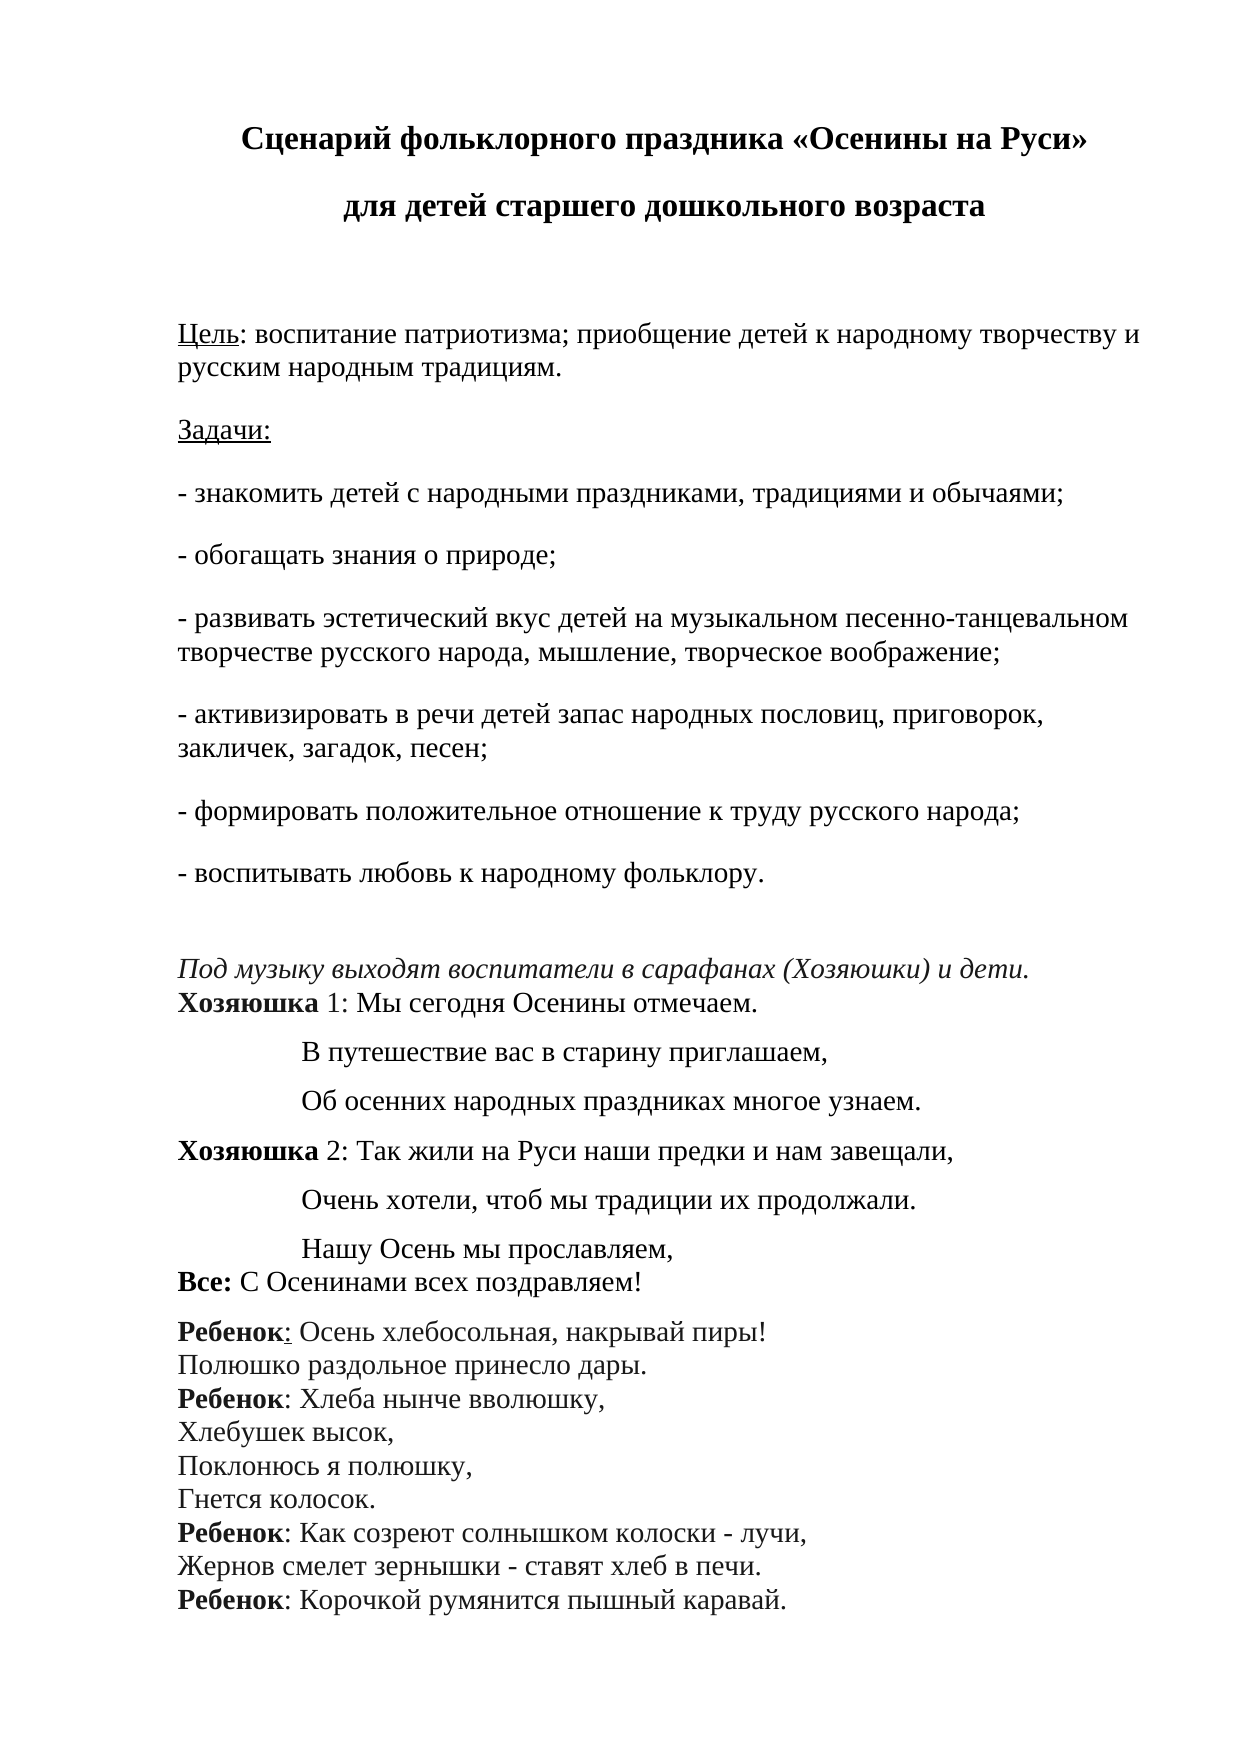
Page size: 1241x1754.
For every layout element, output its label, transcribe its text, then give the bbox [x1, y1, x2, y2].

text Под музыку выходят воспитатели в сарафанах (Хозяюшки) и дети. [177, 952, 1152, 985]
text Сценарий фольклорного праздника «Осенины на Руси» [177, 118, 1152, 156]
text - развивать эстетический вкус детей на музыкальном песенно-танцевальном творчестве русского народа, мышление, творческое воображение; [177, 600, 1152, 667]
text - активизировать в речи детей запас народных пословиц, приговорок, закличек, загадок, песен; [177, 696, 1152, 763]
text Хозяюшка 1: Мы сегодня Осенины отмечаем. [177, 985, 1152, 1019]
text В путешествие вас в старину приглашаем, [177, 1034, 1152, 1068]
text Ребенок: Как созреют солнышком колоски - лучи, [177, 1515, 1152, 1548]
text Полюшко раздольное принесло дары. [177, 1347, 1152, 1381]
text Цель: воспитание патриотизма; приобщение детей к народному творчеству и русским народным традициям. [177, 316, 1152, 383]
text - знакомить детей с народными праздниками, традициями и обычаями; [177, 475, 1152, 508]
text - воспитывать любовь к народному фольклору. [177, 855, 1152, 889]
text Ребенок: Корочкой румянится пышный каравай. [177, 1582, 1152, 1616]
text Нашу Осень мы прославляем, Все: С Осенинами всех поздравляем! [177, 1231, 1152, 1298]
text - формировать положительное отношение к труду русского народа; [177, 793, 1152, 826]
text Ребенок: Осень хлебосольная, накрывай пиры! [177, 1314, 1152, 1347]
text для детей старшего дошкольного возраста [177, 186, 1152, 224]
text Ребенок: Хлеба нынче вволюшку, [177, 1381, 1152, 1414]
text Хозяюшка 2: Так жили на Руси наши предки и нам завещали, [177, 1133, 1152, 1166]
text - обогащать знания о природе; [177, 537, 1152, 571]
text Жернов смелет зернышки - ставят хлеб в печи. [177, 1548, 1152, 1582]
text Гнется колосок. [177, 1481, 1152, 1515]
text Очень хотели, чтоб мы традиции их продолжали. [177, 1182, 1152, 1215]
text Хлебушек высок, [177, 1414, 1152, 1448]
text Поклонюсь я полюшку, [177, 1448, 1152, 1481]
text Об осенних народных праздниках многое узнаем. [177, 1083, 1152, 1117]
text Задачи: [177, 412, 1152, 446]
